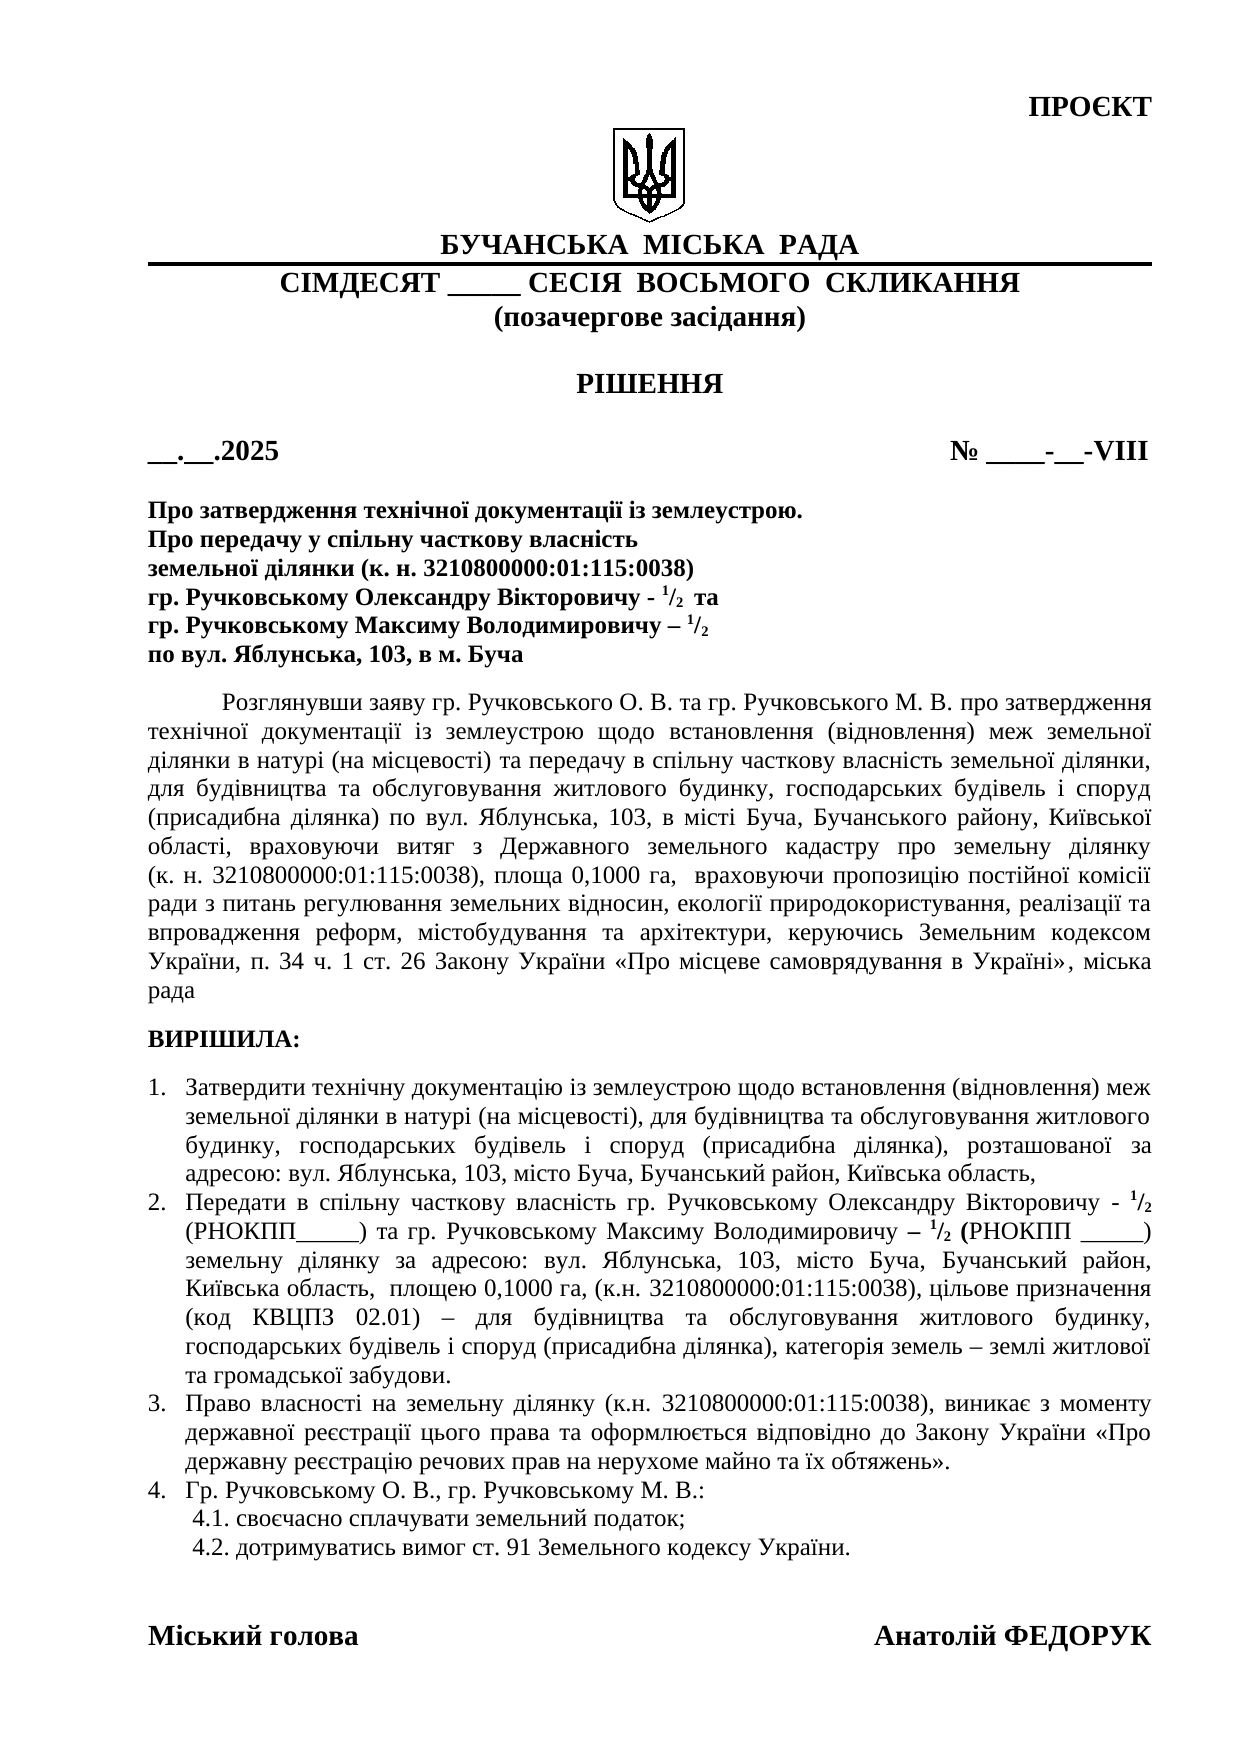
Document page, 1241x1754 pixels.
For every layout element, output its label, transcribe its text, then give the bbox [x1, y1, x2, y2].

list Затвердити технічну документацію із землеустрою щодо встановлення (відновлення) меж земельної ділянки в натурі (на місцевості), для будівництва та обслуговування житлового будинку, господарських будівель і споруд (присадибна ділянка), розташованої за адресою: вул. Яблунська, 103, місто Буча, Бучанський район, Київська область, [148, 1072, 1152, 1187]
text Про передачу у спільну часткову власність [148, 524, 1152, 553]
text по вул. Яблунська, 103, в м. Буча [148, 639, 1152, 668]
list Право власності на земельну ділянку (к.н. 3210800000:01:115:0038), виникає з моменту державної реєстрації цього права та оформлюється відповідно до Закону України «Про державну реєстрацію речових прав на нерухоме майно та їх обтяжень». [148, 1388, 1152, 1475]
text ВИРІШИЛА: [148, 1024, 1152, 1053]
text ПРОЄКТ [148, 89, 1152, 122]
text (позачергове засідання) [148, 299, 1152, 333]
text гр. Ручковському Олександру Вікторовичу - 1/2 та [148, 582, 1152, 611]
text РІШЕННЯ [148, 366, 1152, 400]
text __.__.2025 № ____-__-VІІІ [148, 433, 1152, 467]
text Розглянувши заяву гр. Ручковського О. В. та гр. Ручковського М. В. про затвердження технічної документації із землеустрою щодо встановлення (відновлення) меж земельної ділянки в натурі (на місцевості) та передачу в спільну часткову власність земельної ділянки, для будівництва та обслуговування житлового будинку, господарських будівель і споруд (присадибна ділянка) по вул. Яблунська, 103, в місті Буча, Бучанського району, Київської області, враховуючи витяг з Державного земельного кадастру про земельну ділянку (к. н. 3210800000:01:115:0038), площа 0,1000 га, враховуючи пропозицію постійної комісії ради з питань регулювання земельних відносин, екології природокористування, реалізації та впровадження реформ, містобудування та архітектури, керуючись Земельним кодексом України, п. 34 ч. 1 ст. 26 Закону України «Про місцеве самоврядування в Україні», міська рада [148, 687, 1152, 1003]
text земельної ділянки (к. н. 3210800000:01:115:0038) [148, 553, 1152, 582]
text гр. Ручковському Максиму Володимировичу – 1/2 [148, 611, 1152, 639]
text СІМДЕСЯТ _____ СЕСІЯ ВОСЬМОГО СКЛИКАННЯ [148, 266, 1152, 299]
text БУЧАНСЬКА МІСЬКА РАДА [148, 227, 1152, 262]
text Про затвердження технічної документації із землеустрою. [148, 496, 1152, 524]
list Передати в спільну часткову власність гр. Ручковському Олександру Вікторовичу - 1/2 (РНОКПП_____) та гр. Ручковському Максиму Володимировичу – 1/2 (РНОКПП _____) земельну ділянку за адресою: вул. Яблунська, 103, місто Буча, Бучанський район, Київська область, площею 0,1000 га, (к.н. 3210800000:01:115:0038), цільове призначення (код КВЦПЗ 02.01) – для будівництва та обслуговування житлового будинку, господарських будівель і споруд (присадибна ділянка), категорія земель – землі житлової та громадської забудови. [148, 1187, 1152, 1388]
text Міський голова Анатолій ФЕДОРУК [148, 1618, 1152, 1652]
list Гр. Ручковському О. В., гр. Ручковському М. В.: [148, 1475, 1152, 1503]
text 4.2. дотримуватись вимог ст. 91 Земельного кодексу України. [192, 1532, 1152, 1561]
text 4.1. своєчасно сплачувати земельний податок; [192, 1503, 1152, 1532]
